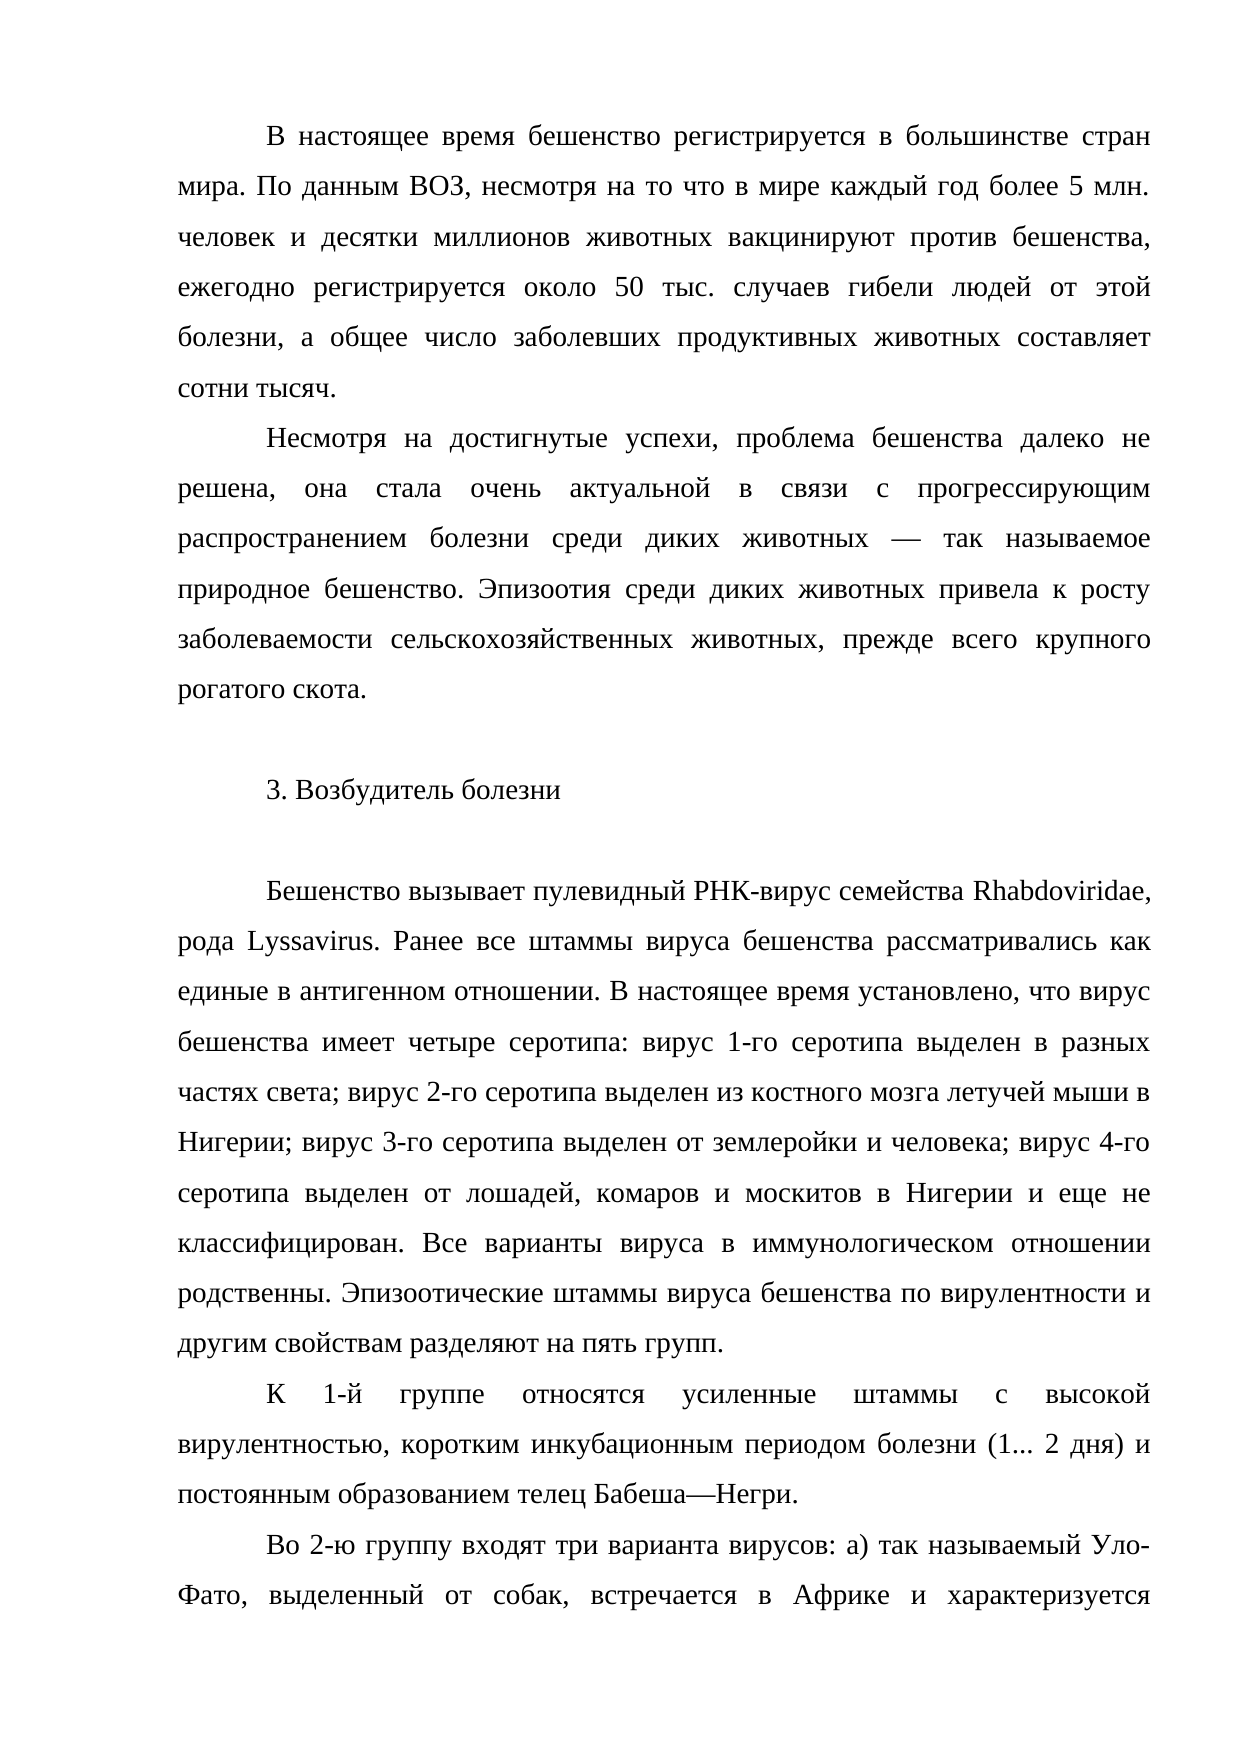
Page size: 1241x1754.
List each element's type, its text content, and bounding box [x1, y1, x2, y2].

text 3. Возбудитель болезни [177, 772, 1152, 806]
text Несмотря на достигнутые успехи, проблема бешенства далеко не решена, она стала очень актуальной в связи с прогрессирующим распространением болезни среди диких животных — так называемое природное бешенство. Эпизоотия среди диких животных привела к росту заболеваемости сельскохозяйственных животных, прежде всего крупного рогатого скота. [177, 420, 1152, 705]
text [177, 1527, 1152, 1611]
text Бешенство вызывает пулевидный РНК-вирус семейства Rhabdoviridae, рода Lyssavirus. Ранее все штаммы вируса бешенства рассматривались как единые в антигенном отношении. В настоящее время установлено, что вирус бешенства имеет четыре серотипа: вирус 1-го серотипа выделен в разных частях света; вирус 2-го серотипа выделен из костного мозга летучей мыши в Нигерии; вирус 3-го серотипа выделен от землеройки и человека; вирус 4-го серотипа выделен от лошадей, комаров и москитов в Нигерии и еще не классифицирован. Все варианты вируса в иммунологическом отношении родственны. Эпизоотические штаммы вируса бешенства по вирулентности и другим свойствам разделяют на пять групп. [177, 873, 1152, 1359]
text В настоящее время бешенство регистрируется в большинстве стран мира. По данным ВОЗ, несмотря на то что в мире каждый год более 5 млн. человек и десятки миллионов животных вакцинируют против бешенства, ежегодно регистрируется около 50 тыс. случаев гибели людей от этой болезни, а общее число заболевших продуктивных животных составляет сотни тысяч. [177, 118, 1152, 403]
text К 1-й группе относятся усиленные штаммы с высокой вирулентностью, коротким инкубационным периодом болезни (1... 2 дня) и постоянным образованием телец Бабеша—Негри. [177, 1376, 1152, 1510]
